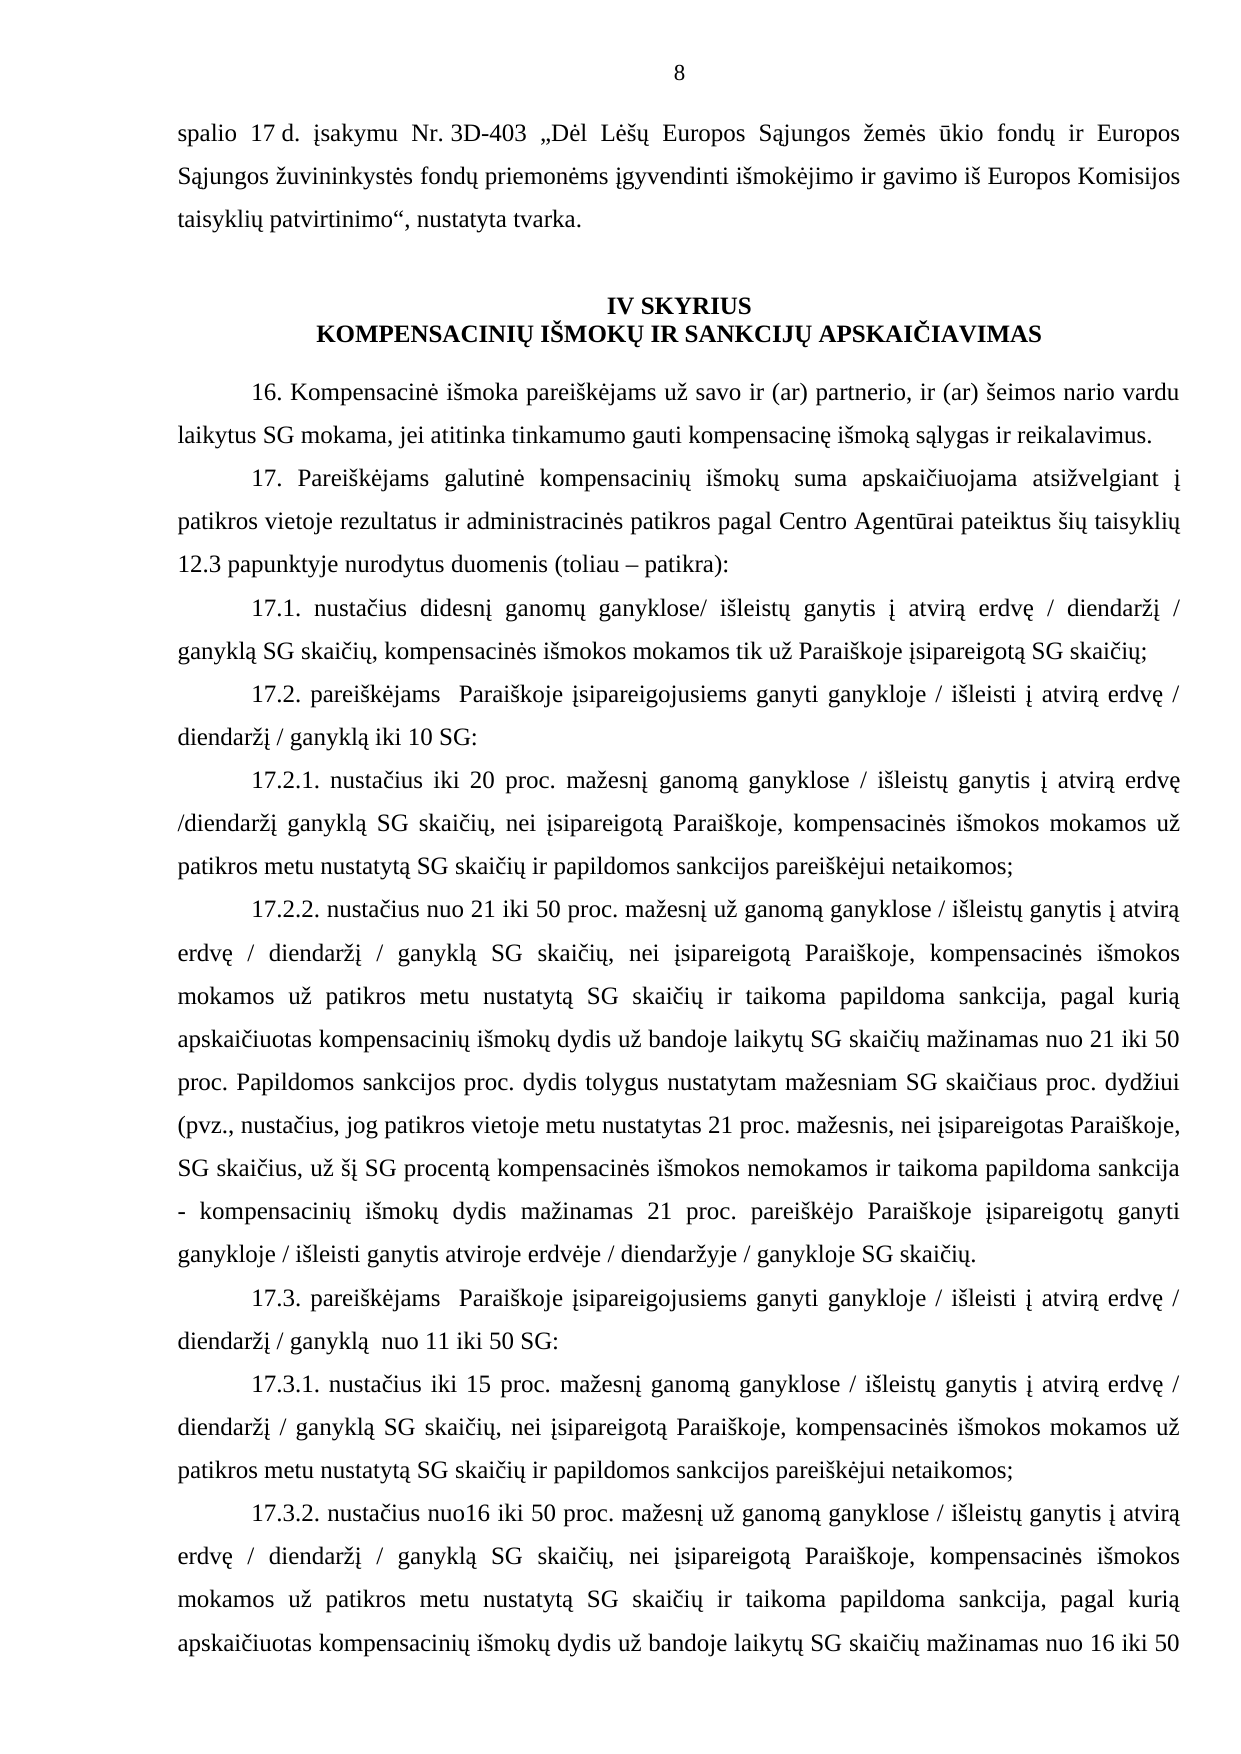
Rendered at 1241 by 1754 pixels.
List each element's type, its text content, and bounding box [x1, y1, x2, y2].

text 17.3.1. nustačius iki 15 proc. mažesnį ganomą ganyklose / išleistų ganytis į atvirą erdvę / diendaržį / ganyklą SG skaičių, nei įsipareigotą Paraiškoje, kompensacinės išmokos mokamos už patikros metu nustatytą SG skaičių ir papildomos sankcijos pareiškėjui netaikomos; [177, 1369, 1181, 1484]
text 17.2. pareiškėjams Paraiškoje įsipareigojusiems ganyti ganykloje / išleisti į atvirą erdvę / diendaržį / ganyklą iki 10 SG: [177, 679, 1181, 751]
text Kompensacinių IŠMOKŲ IR sankcijų APSKAIČIAVIMAS [177, 319, 1181, 348]
text IV SKYRIUS [177, 291, 1181, 319]
text 16. Kompensacinė išmoka pareiškėjams už savo ir (ar) partnerio, ir (ar) šeimos nario vardu laikytus SG mokama, jei atitinka tinkamumo gauti kompensacinę išmoką sąlygas ir reikalavimus. [177, 377, 1181, 449]
text 17.2.1. nustačius iki 20 proc. mažesnį ganomą ganyklose / išleistų ganytis į atvirą erdvę /diendaržį ganyklą SG skaičių, nei įsipareigotą Paraiškoje, kompensacinės išmokos mokamos už patikros metu nustatytą SG skaičių ir papildomos sankcijos pareiškėjui netaikomos; [177, 765, 1181, 880]
text 17.1. nustačius didesnį ganomų ganyklose/ išleistų ganytis į atvirą erdvę / diendaržį / ganyklą SG skaičių, kompensacinės išmokos mokamos tik už Paraiškoje įsipareigotą SG skaičių; [177, 593, 1181, 664]
text 17.2.2. nustačius nuo 21 iki 50 proc. mažesnį už ganomą ganyklose / išleistų ganytis į atvirą erdvę / diendaržį / ganyklą SG skaičių, nei įsipareigotą Paraiškoje, kompensacinės išmokos mokamos už patikros metu nustatytą SG skaičių ir taikoma papildoma sankcija, pagal kurią apskaičiuotas kompensacinių išmokų dydis už bandoje laikytų SG skaičių mažinamas nuo 21 iki 50 proc. Papildomos sankcijos proc. dydis tolygus nustatytam mažesniam SG skaičiaus proc. dydžiui (pvz., nustačius, jog patikros vietoje metu nustatytas 21 proc. mažesnis, nei įsipareigotas Paraiškoje, SG skaičius, už šį SG procentą kompensacinės išmokos nemokamos ir taikoma papildoma sankcija - kompensacinių išmokų dydis mažinamas 21 proc. pareiškėjo Paraiškoje įsipareigotų ganyti ganykloje / išleisti ganytis atviroje erdvėje / diendaržyje / ganykloje SG skaičių. [177, 894, 1181, 1268]
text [177, 118, 1181, 233]
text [177, 1498, 1181, 1656]
text 17.3. pareiškėjams Paraiškoje įsipareigojusiems ganyti ganykloje / išleisti į atvirą erdvę / diendaržį / ganyklą nuo 11 iki 50 SG: [177, 1283, 1181, 1354]
text 17. Pareiškėjams galutinė kompensacinių išmokų suma apskaičiuojama atsižvelgiant į patikros vietoje rezultatus ir administracinės patikros pagal Centro Agentūrai pateiktus šių taisyklių 12.3 papunktyje nurodytus duomenis (toliau – patikra): [177, 463, 1181, 578]
